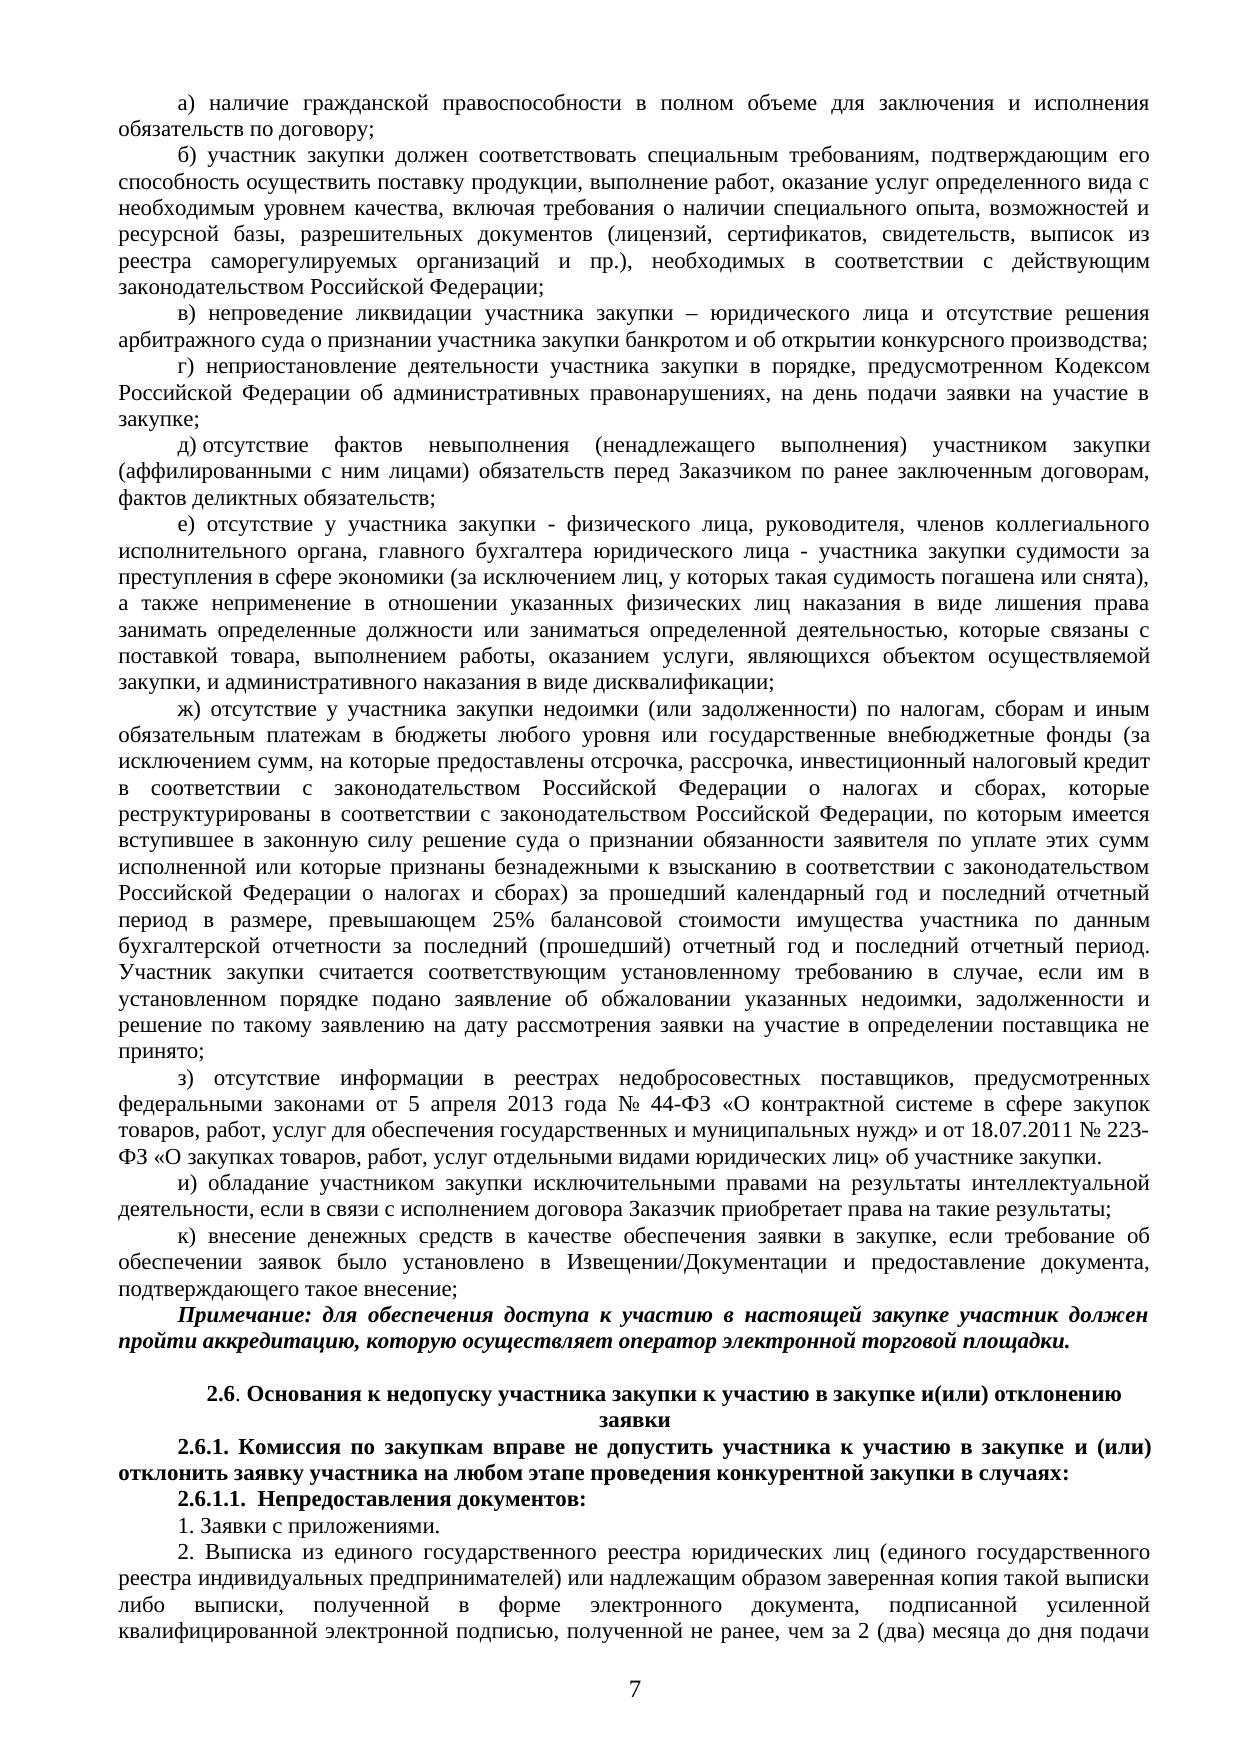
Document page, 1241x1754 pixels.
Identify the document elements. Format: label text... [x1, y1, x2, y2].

list в) непроведение ликвидации участника закупки – юридического лица и отсутствие решения арбитражного суда о признании участника закупки банкротом и об открытии конкурсного производства; [118, 299, 1152, 352]
text Примечание: для обеспечения доступа к участию в настоящей закупке участник должен пройти аккредитацию, которую осуществляет оператор электронной торговой площадки. [118, 1301, 1152, 1354]
list г) неприостановление деятельности участника закупки в порядке, предусмотренном Кодексом Российской Федерации об административных правонарушениях, на день подачи заявки на участие в закупке; [118, 352, 1152, 431]
list б) участник закупки должен соответствовать специальным требованиям, подтверждающим его способность осуществить поставку продукции, выполнение работ, оказание услуг определенного вида с необходимым уровнем качества, включая требования о наличии специального опыта, возможностей и ресурсной базы, разрешительных документов (лицензий, сертификатов, свидетельств, выписок из реестра саморегулируемых организаций и пр.), необходимых в соответствии с действующим законодательством Российской Федерации; [118, 141, 1152, 299]
text 1. Заявки с приложениями. [118, 1512, 1152, 1538]
list е) отсутствие у участника закупки - физического лица, руководителя, членов коллегиального исполнительного органа, главного бухгалтера юридического лица - участника закупки судимости за преступления в сфере экономики (за исключением лиц, у которых такая судимость погашена или снята), а также неприменение в отношении указанных физических лиц наказания в виде лишения права занимать определенные должности или заниматься определенной деятельностью, которые связаны с поставкой товара, выполнением работы, оказанием услуги, являющихся объектом осуществляемой закупки, и административного наказания в виде дисквалификации; [118, 510, 1152, 695]
text 2.6. Основания к недопуску участника закупки к участию в закупке и(или) отклонению заявки [118, 1380, 1152, 1433]
list а) наличие гражданской правоспособности в полном объеме для заключения и исполнения обязательств по договору; [118, 89, 1152, 141]
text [118, 1538, 1152, 1643]
list з) отсутствие информации в реестрах недобросовестных поставщиков, предусмотренных федеральными законами от 5 апреля 2013 года № 44-ФЗ «О контрактной системе в сфере закупок товаров, работ, услуг для обеспечения государственных и муниципальных нужд» и от 18.07.2011 № 223-ФЗ «О закупках товаров, работ, услуг отдельными видами юридических лиц» об участнике закупки. [118, 1064, 1152, 1169]
text 2.6.1.1. Непредоставления документов: [118, 1485, 1152, 1512]
list д) отсутствие фактов невыполнения (ненадлежащего выполнения) участником закупки (аффилированными с ним лицами) обязательств перед Заказчиком по ранее заключенным договорам, фактов деликтных обязательств; [118, 431, 1152, 510]
text к) внесение денежных средств в качестве обеспечения заявки в закупке, если требование об обеспечении заявок было установлено в Извещении/Документации и предоставление документа, подтверждающего такое внесение; [118, 1222, 1152, 1301]
list ж) отсутствие у участника закупки недоимки (или задолженности) по налогам, сборам и иным обязательным платежам в бюджеты любого уровня или государственные внебюджетные фонды (за исключением сумм, на которые предоставлены отсрочка, рассрочка, инвестиционный налоговый кредит в соответствии с законодательством Российской Федерации о налогах и сборах, которые реструктурированы в соответствии с законодательством Российской Федерации, по которым имеется вступившее в законную силу решение суда о признании обязанности заявителя по уплате этих сумм исполненной или которые признаны безнадежными к взысканию в соответствии с законодательством Российской Федерации о налогах и сборах) за прошедший календарный год и последний отчетный период в размере, превышающем 25% балансовой стоимости имущества участника по данным бухгалтерской отчетности за последний (прошедший) отчетный год и последний отчетный период. Участник закупки считается соответствующим установленному требованию в случае, если им в установленном порядке подано заявление об обжаловании указанных недоимки, задолженности и решение по такому заявлению на дату рассмотрения заявки на участие в определении поставщика не принято; [118, 695, 1152, 1064]
list и) обладание участником закупки исключительными правами на результаты интеллектуальной деятельности, если в связи с исполнением договора Заказчик приобретает права на такие результаты; [118, 1169, 1152, 1222]
text 2.6.1. Комиссия по закупкам вправе не допустить участника к участию в закупке и (или) отклонить заявку участника на любом этапе проведения конкурентной закупки в случаях: [118, 1433, 1152, 1485]
